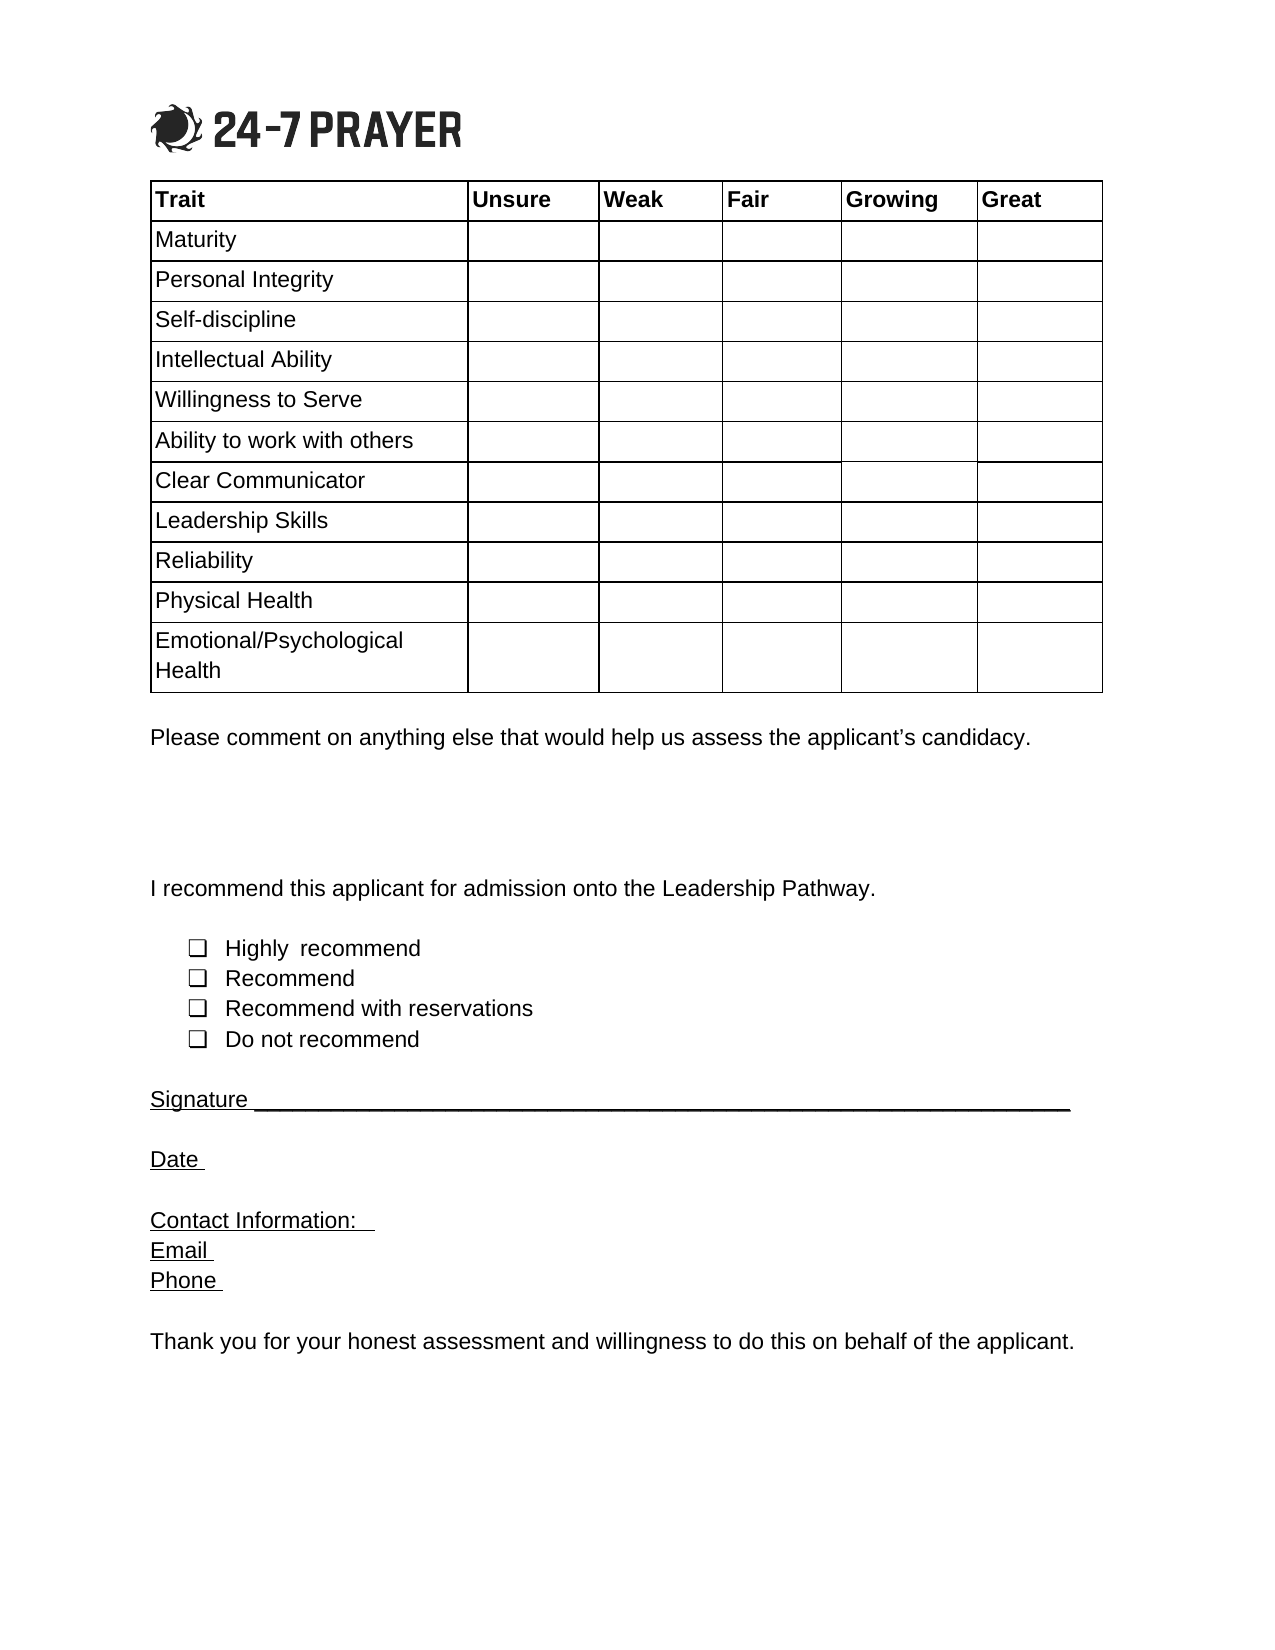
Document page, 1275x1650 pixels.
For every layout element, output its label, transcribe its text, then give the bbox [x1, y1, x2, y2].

list Highly recommend [187, 935, 1125, 961]
table_cell [978, 583, 1102, 621]
table_cell [469, 342, 598, 381]
table_cell [723, 302, 841, 341]
table_cell [842, 302, 977, 341]
table_cell [469, 422, 598, 461]
table_cell [600, 623, 722, 692]
table_cell Leadership Skills [152, 503, 467, 541]
table_header Weak [600, 182, 722, 220]
table_cell [723, 623, 841, 692]
table_cell [469, 543, 598, 581]
table_cell [978, 302, 1102, 341]
table_cell [723, 503, 841, 541]
table_header Trait [152, 182, 467, 220]
list Do not recommend [187, 1026, 1125, 1052]
table_cell [600, 382, 722, 421]
text I recommend this applicant for admission onto the Leadership Pathway. [150, 874, 1125, 901]
table_header Growing [842, 182, 977, 220]
table_cell Personal Integrity [152, 262, 467, 301]
text Please comment on anything else that would help us assess the applicant’s candidacy. [150, 723, 1125, 750]
table_cell Intellectual Ability [152, 342, 467, 381]
table_cell [842, 623, 977, 692]
table_cell [600, 543, 722, 581]
table_cell [600, 503, 722, 541]
table_cell [842, 342, 977, 381]
table_cell [723, 342, 841, 381]
table_header Unsure [469, 182, 598, 220]
table_cell [842, 382, 977, 421]
table_cell [723, 543, 841, 581]
text Phone [150, 1267, 1125, 1293]
table_cell Reliability [152, 543, 467, 581]
table_cell [469, 583, 598, 621]
table_cell [469, 302, 598, 341]
table_cell [723, 422, 841, 461]
table_cell [978, 222, 1102, 260]
list Recommend [187, 965, 1125, 991]
table_cell [600, 583, 722, 621]
table_cell [978, 262, 1102, 301]
table_cell [723, 463, 841, 501]
table_cell [469, 623, 598, 692]
table_cell [723, 222, 841, 260]
table_cell [469, 463, 598, 501]
table_cell [469, 262, 598, 301]
table_cell Clear Communicator [152, 463, 467, 501]
table_cell [600, 463, 722, 501]
table_cell Willingness to Serve [152, 382, 467, 421]
table_cell Self-discipline [152, 302, 467, 341]
table_cell [723, 262, 841, 301]
text Contact Information: [150, 1207, 1125, 1233]
text Thank you for your honest assessment and willingness to do this on behalf of the applicant. [150, 1328, 1125, 1354]
picture [150, 104, 461, 153]
table_header Great [978, 182, 1102, 220]
table_cell [978, 503, 1102, 541]
table_cell [842, 422, 977, 461]
table_cell Physical Health [152, 583, 467, 621]
table_cell Emotional/Psychological Health [152, 623, 467, 692]
table_cell [469, 382, 598, 421]
table_cell [842, 543, 977, 581]
table_cell [842, 503, 977, 541]
table_header Fair [723, 182, 841, 220]
table_cell [978, 623, 1102, 692]
table_cell [978, 422, 1102, 461]
table_cell [469, 222, 598, 260]
table_cell [600, 262, 722, 301]
table_cell [600, 302, 722, 341]
table_cell [842, 583, 977, 621]
table_cell Maturity [152, 222, 467, 260]
table_cell [723, 382, 841, 421]
text Signature ________________________________________________________________ [150, 1086, 1125, 1112]
table_cell [600, 342, 722, 381]
table_cell [600, 422, 722, 461]
table_cell [600, 222, 722, 260]
text Date [150, 1146, 1125, 1173]
table_cell [469, 503, 598, 541]
text Email [150, 1237, 1125, 1263]
table_cell [842, 222, 977, 260]
table_cell [842, 462, 977, 501]
table_cell Ability to work with others [152, 422, 467, 461]
table_cell [978, 342, 1102, 381]
table_cell [978, 463, 1102, 501]
table_cell [842, 262, 977, 301]
table_cell [978, 382, 1102, 421]
table_cell [723, 583, 841, 621]
table_cell [978, 543, 1102, 581]
list Recommend with reservations [187, 995, 1125, 1022]
